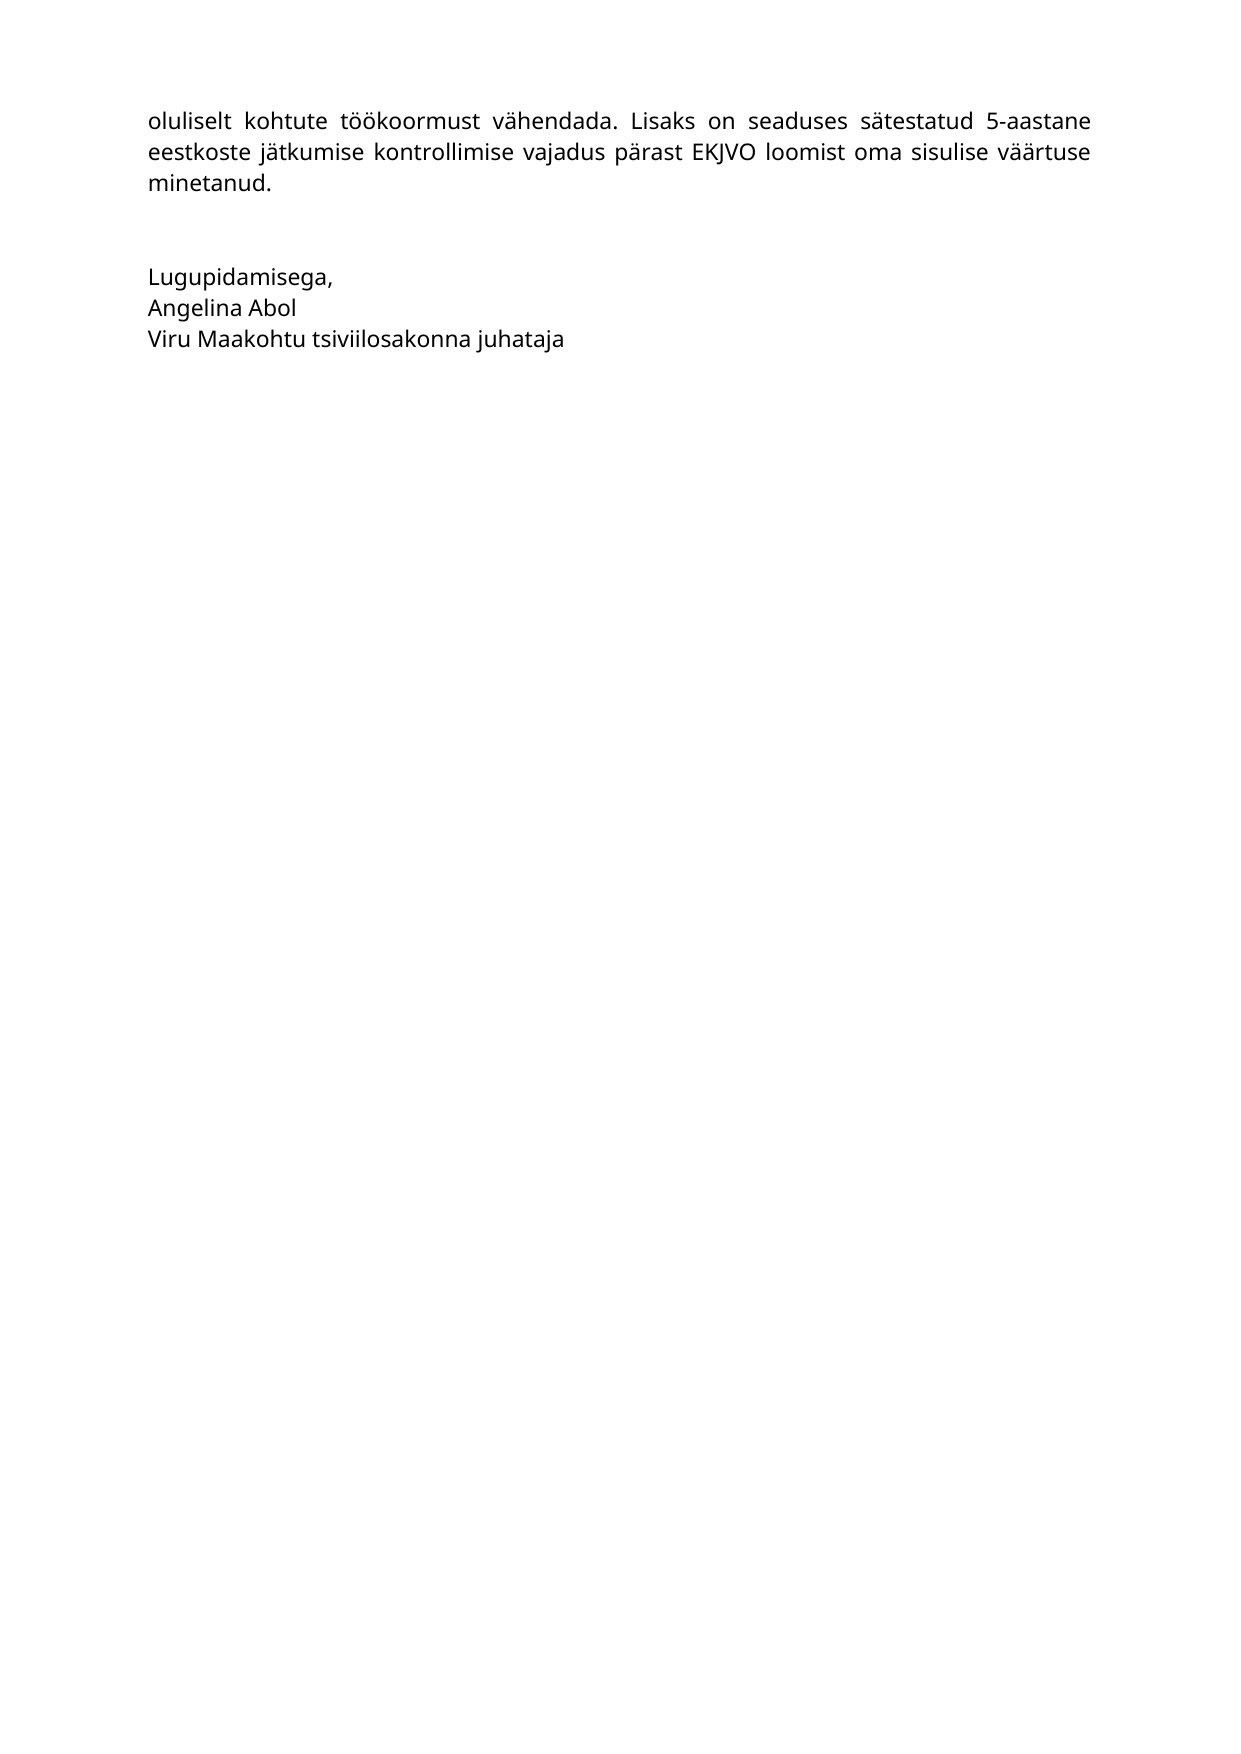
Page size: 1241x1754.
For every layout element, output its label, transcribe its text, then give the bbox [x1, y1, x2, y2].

text Viru Maakohtu tsiviilosakonna juhataja [148, 323, 1092, 355]
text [148, 105, 1092, 198]
text Lugupidamisega, [148, 261, 1092, 292]
text Angelina Abol [148, 292, 1092, 323]
